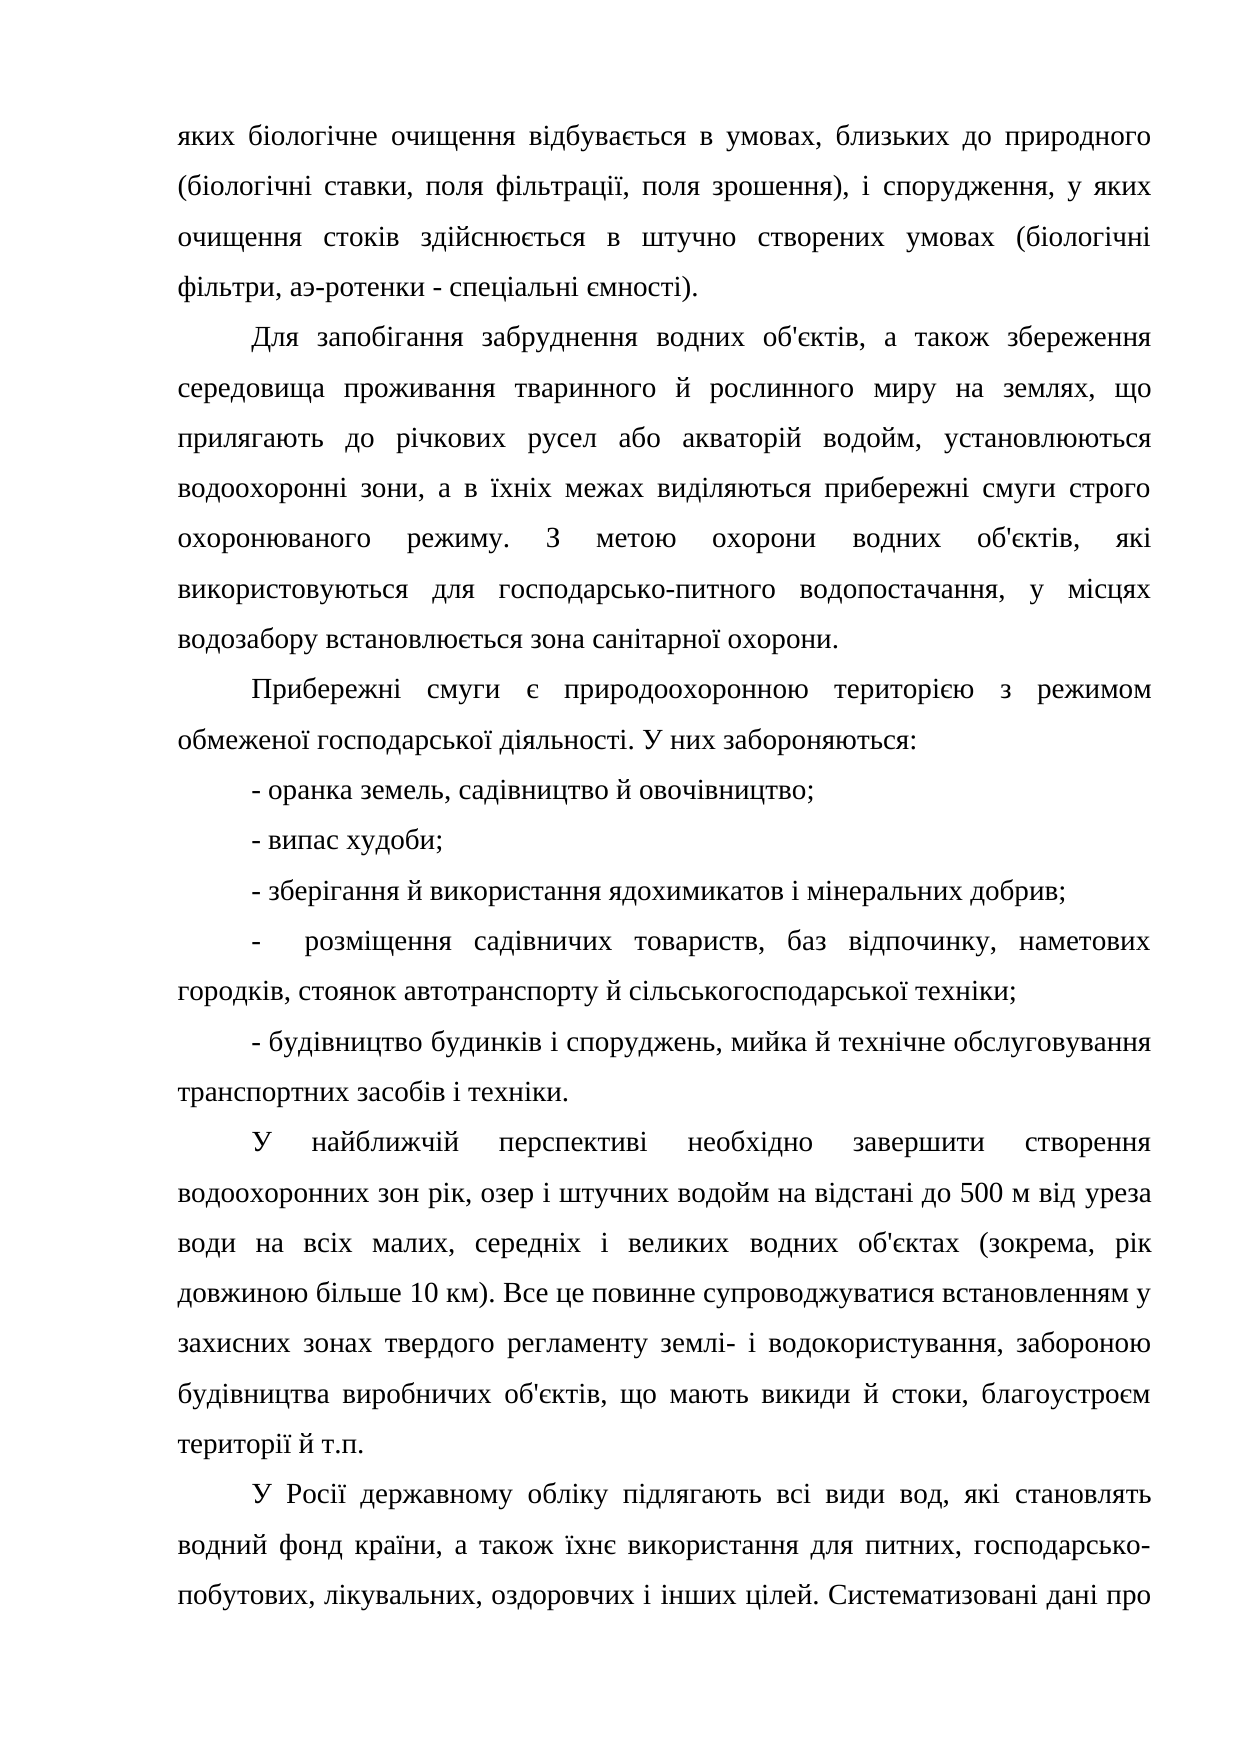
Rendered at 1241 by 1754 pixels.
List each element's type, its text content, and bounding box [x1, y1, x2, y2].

text - зберігання й використання ядохимикатов і мінеральних добрив; [177, 873, 1152, 906]
text - розміщення садівничих товариств, баз відпочинку, наметових городків, стоянок автотранспорту й сільськогосподарської техніки; [177, 923, 1152, 1007]
text У найближчій перспективі необхідно завершити створення водоохоронних зон рік, озер і штучних водойм на відстані до 500 м від уреза води на всіх малих, середніх і великих водних об'єктах (зокрема, рік довжиною більше 10 км). Все це повинне супроводжуватися встановленням у захисних зонах твердого регламенту землі- і водокористування, забороною будівництва виробничих об'єктів, що мають викиди й стоки, благоустроєм території й т.п. [177, 1124, 1152, 1460]
text - будівництво будинків і споруджень, мийка й технічне обслуговування транспортних засобів і техніки. [177, 1024, 1152, 1108]
text Прибережні смуги є природоохоронною територією з режимом обмеженої господарської діяльності. У них забороняються: [177, 672, 1152, 755]
text - випас худоби; [177, 822, 1152, 856]
text Для запобігання забруднення водних об'єктів, а також збереження середовища проживання тваринного й рослинного миру на землях, що прилягають до річкових русел або акваторій водойм, установлюються водоохоронні зони, а в їхніх межах виділяються прибережні смуги строго охоронюваного режиму. З метою охорони водних об'єктів, які використовуються для господарсько-питного водопостачання, у місцях водозабору встановлюється зона санітарної охорони. [177, 319, 1152, 655]
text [177, 118, 1152, 303]
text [177, 1477, 1152, 1611]
text - оранка земель, садівництво й овочівництво; [177, 772, 1152, 806]
